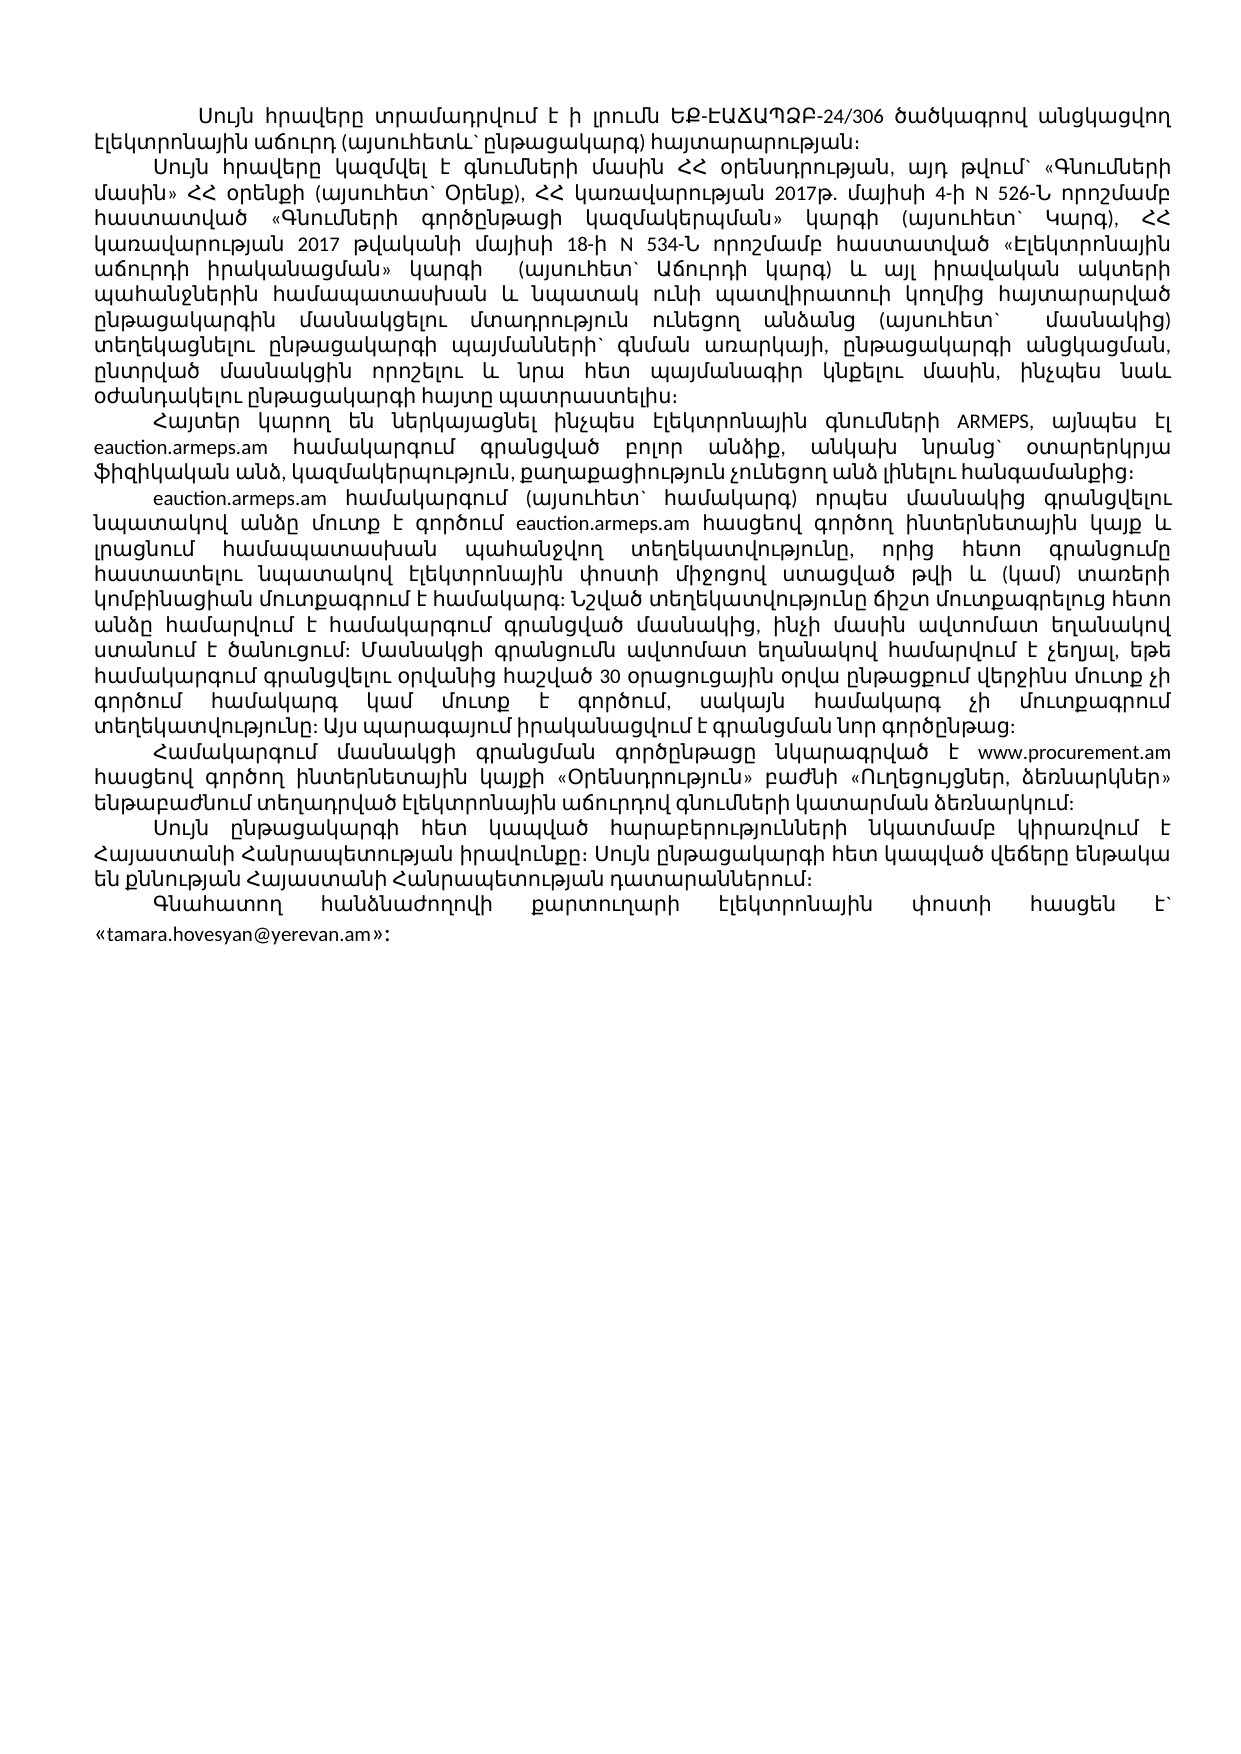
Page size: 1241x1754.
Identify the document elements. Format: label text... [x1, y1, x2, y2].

text Հայտեր կարող են ներկայացնել ինչպես էլեկտրոնային գնումների ARMEPS, այնպես էլ eauction.armeps.am համակարգում գրանցված բոլոր անձիք, անկախ նրանց` օտարերկրյա ֆիզիկական անձ, կազմակերպություն, քաղաքացիություն չունեցող անձ լինելու հանգամանքից։ [94, 409, 1171, 485]
text Սույն հրավերը կազմվել է գնումների մասին ՀՀ օրենսդրության, այդ թվում` «Գնումների մասին» ՀՀ օրենքի (այսուհետ` Օրենք), ՀՀ կառավարության 2017թ. մայիսի 4-ի N 526-Ն որոշմամբ հաստատված «Գնումների գործընթացի կազմակերպման» կարգի (այսուհետ` Կարգ), ՀՀ կառավարության 2017 թվականի մայիսի 18-ի N 534-Ն որոշմամբ հաստատված «Էլեկտրոնային աճուրդի իրականացման» կարգի (այսուհետ` Աճուրդի կարգ) և այլ իրավական ակտերի պահանջներին համապատասխան և նպատակ ունի պատվիրատուի կողմից հայտարարված ընթացակարգին մասնակցելու մտադրություն ունեցող անձանց (այսուհետ` մասնակից) տեղեկացնելու ընթացակարգի պայմանների` գնման առարկայի, ընթացակարգի անցկացման, ընտրված մասնակցին որոշելու և նրա հետ պայմանագիր կնքելու մասին, ինչպես նաև օժանդակելու ընթացակարգի հայտը պատրաստելիս։ [94, 154, 1171, 409]
text Սույն ընթացակարգի հետ կապված հարաբերությունների նկատմամբ կիրառվում է Հայաստանի Հանրապետության իրավունքը։ Սույն ընթացակարգի հետ կապված վեճերը ենթակա են քննության Հայաստանի Հանրապետության դատարաններում։ [94, 815, 1171, 892]
text Սույն հրավերը տրամադրվում է ի լրումն ԵՔ-ԷԱՃԱՊՁԲ-24/306 ծածկագրով անցկացվող էլեկտրոնային աճուրդ (այսուհետև` ընթացակարգ) հայտարարության։ [94, 104, 1171, 154]
text Համակարգում մասնակցի գրանցման գործընթացը նկարագրված է www.procurement.am հասցեով գործող ինտերնետային կայքի «Օրենսդրություն» բաժնի «Ուղեցույցներ, ձեռնարկներ» ենթաբաժնում տեղադրված էլեկտրոնային աճուրդով գնումների կատարման ձեռնարկում: [94, 739, 1171, 815]
text Գնահատող հանձնաժողովի քարտուղարի էլեկտրոնային փոստի հասցեն է` «tamara.hovesyan@yerevan.am»: [94, 892, 1171, 948]
text eauction.armeps.am համակարգում (այսուհետ` համակարգ) որպես մասնակից գրանցվելու նպատակով անձը մուտք է գործում eauction.armeps.am հասցեով գործող ինտերնետային կայք և լրացնում համապատասխան պահանջվող տեղեկատվությունը, որից հետո գրանցումը հաստատելու նպատակով էլեկտրոնային փոստի միջոցով ստացված թվի և (կամ) տառերի կոմբինացիան մուտքագրում է համակարգ: Նշված տեղեկատվությունը ճիշտ մուտքագրելուց հետո անձը համարվում է համակարգում գրանցված մասնակից, ինչի մասին ավտոմատ եղանակով ստանում է ծանուցում: Մասնակցի գրանցումն ավտոմատ եղանակով համարվում է չեղյալ, եթե համակարգում գրանցվելու օրվանից հաշված 30 օրացուցային օրվա ընթացքում վերջինս մուտք չի գործում համակարգ կամ մուտք է գործում, սակայն համակարգ չի մուտքագրում տեղեկատվությունը: Այս պարագայում իրականացվում է գրանցման նոր գործընթաց: [94, 485, 1171, 739]
